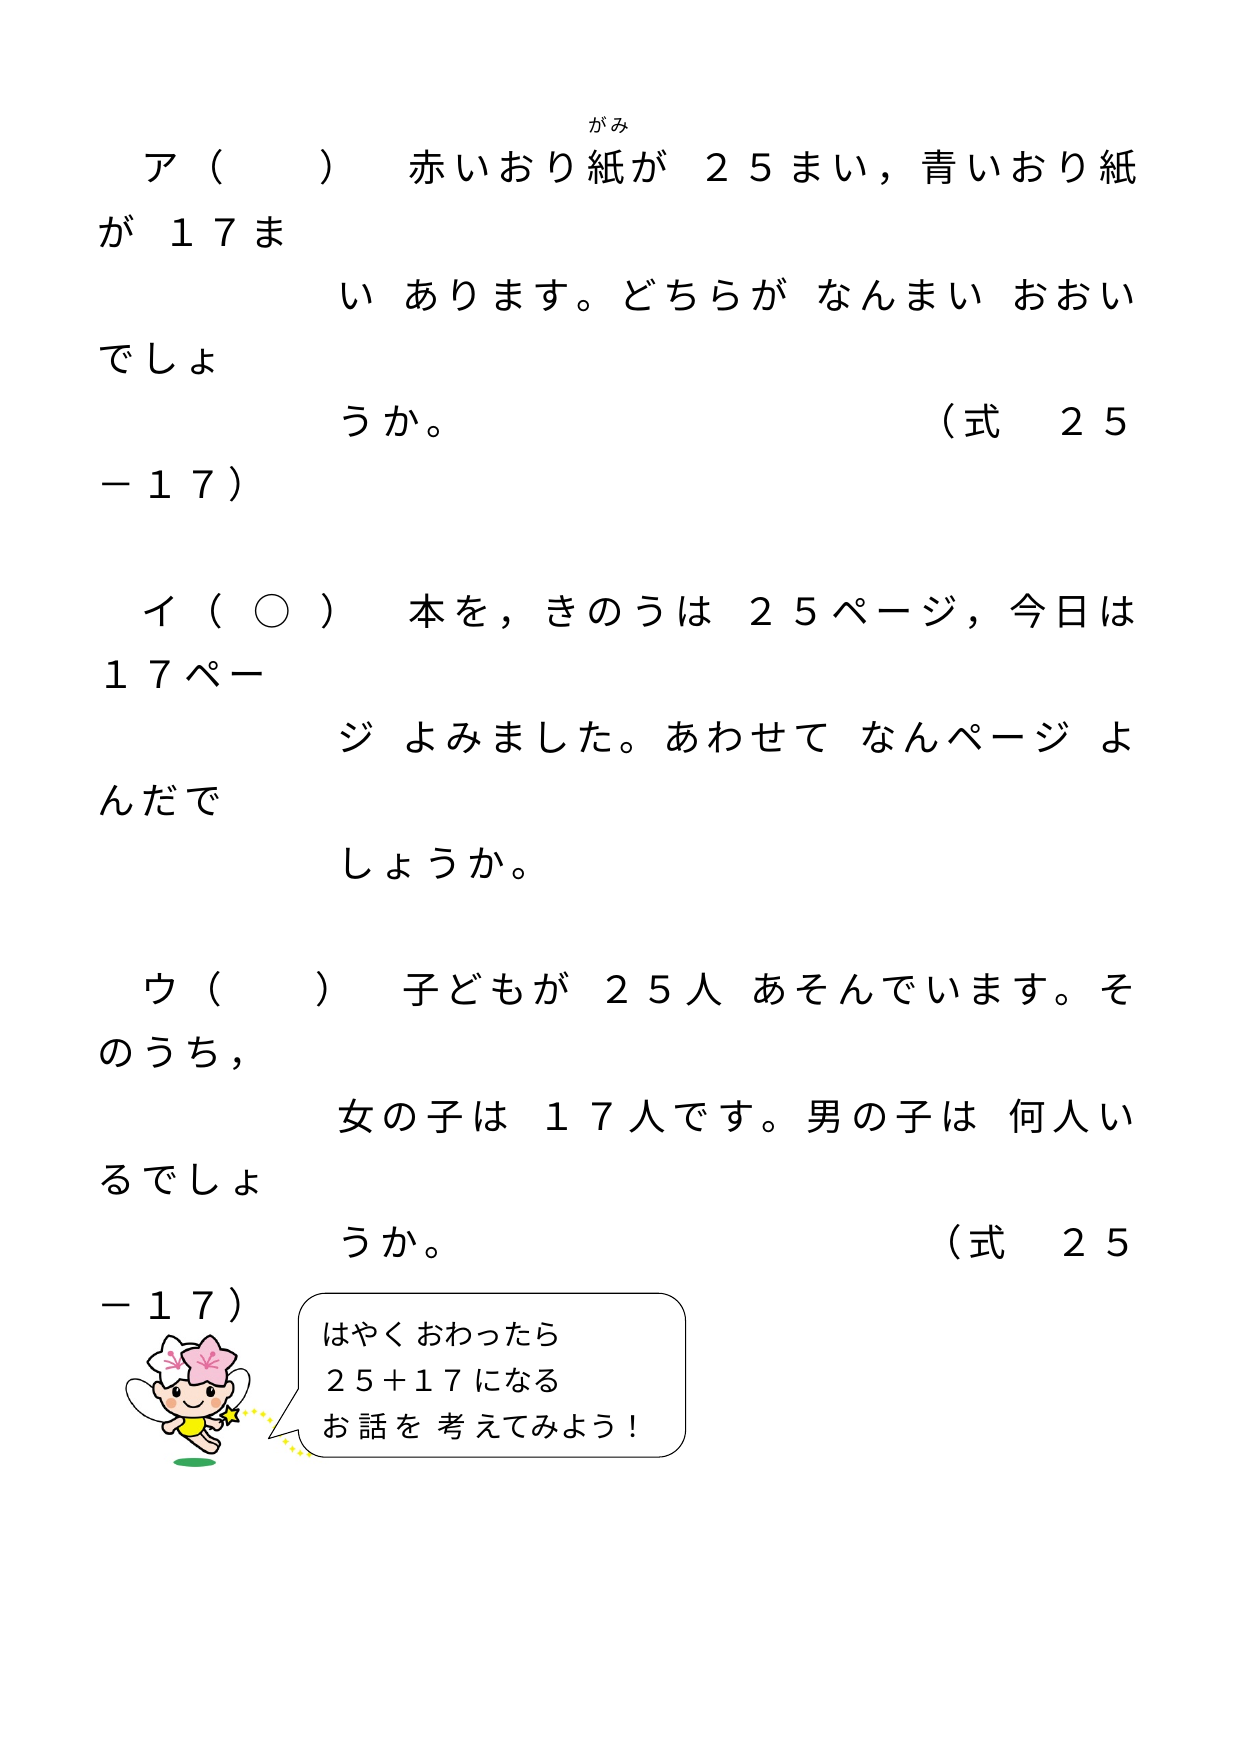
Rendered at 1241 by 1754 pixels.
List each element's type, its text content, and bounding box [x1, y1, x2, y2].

text うか。 （式 ２５－１７） [98, 1208, 1143, 1334]
text しょうか。 [98, 829, 1143, 893]
text ジ よみました。あわせて なんページ よんだで [98, 703, 1143, 829]
text イ（ ○ ） 本を，きのうは ２５ページ，今日は １７ペー [98, 577, 1143, 703]
text うか。 （式 ２５－１７） [98, 388, 1143, 514]
text ウ（ ） 子どもが ２５人 あそんでいます。そのうち， [98, 956, 1143, 1082]
text 女の子は １７人です。男の子は 何人いるでしょ [98, 1082, 1143, 1208]
text い あります。どちらが なんまい おおいでしょ [98, 261, 1143, 388]
text ア（ ） 赤いおりが ２５まい，青いおり紙が １７ま [98, 104, 1143, 261]
picture [120, 1332, 339, 1470]
